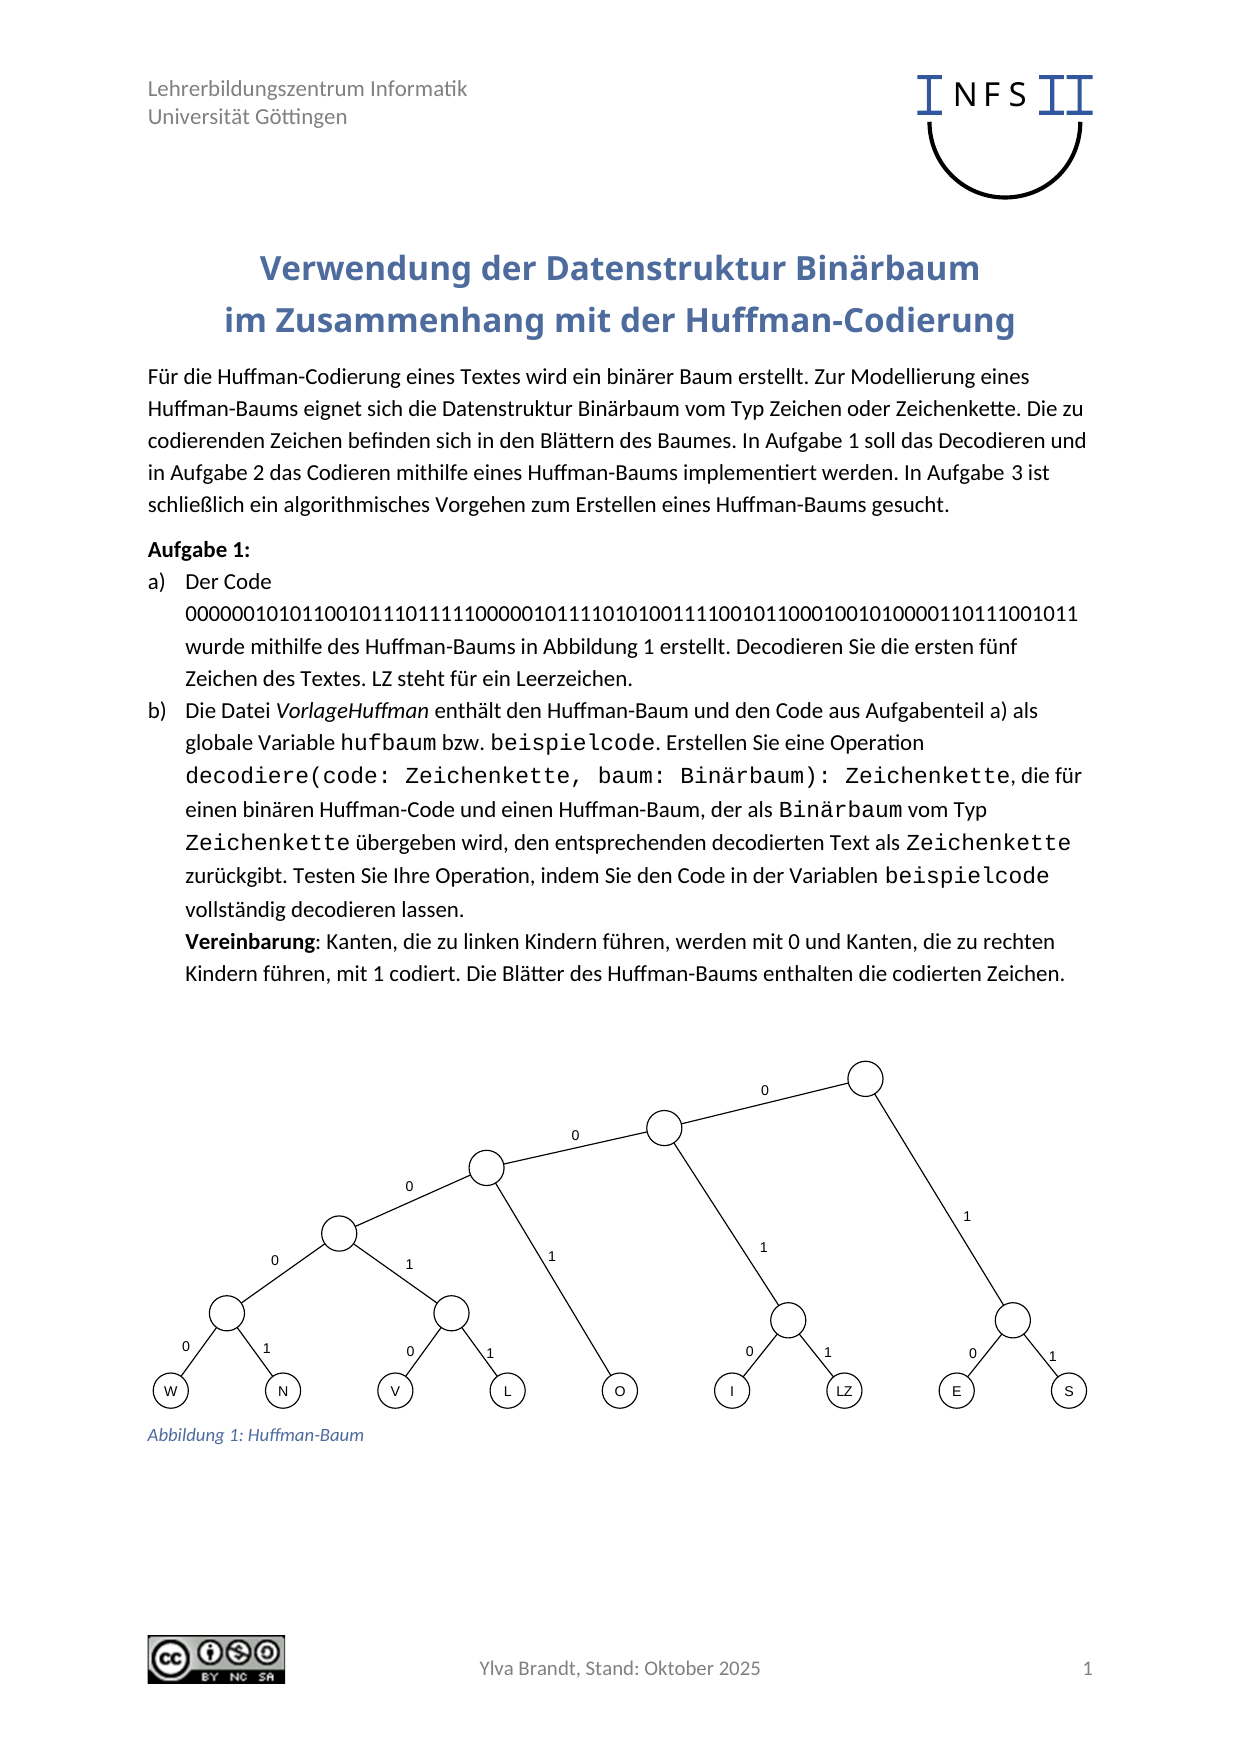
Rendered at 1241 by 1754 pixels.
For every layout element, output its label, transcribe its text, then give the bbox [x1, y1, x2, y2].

picture [147, 1635, 286, 1684]
list Die Datei VorlageHuffman enthält den Huffman-Baum und den Code aus Aufgabenteil a) als globale Variable hufbaum bzw. beispielcode. Erstellen Sie eine Operation decodiere(code: Zeichenkette, baum: Binärbaum): Zeichenkette, die für einen binären Huffman-Code und einen Huffman-Baum, der als Binärbaum vom Typ Zeichenkette übergeben wird, den entsprechenden decodierten Text als Zeichenkette zurückgibt. Testen Sie Ihre Operation, indem Sie den Code in der Variablen beispielcode vollständig decodieren lassen. [148, 696, 1093, 923]
list Der Code 00000010101100101110111110000010111101010011110010110001001010000110111001011 wurde mithilfe des Huffman-Baums in Abbildung 1 erstellt. Decodieren Sie die ersten fünf Zeichen des Textes. LZ steht für ein Leerzeichen. [148, 567, 1093, 692]
subtitle Verwendung der Datenstruktur Binärbaum im Zusammenhang mit der Huffman-Codierung [148, 245, 1093, 342]
list Vereinbarung: Kanten, die zu linken Kindern führen, werden mit 0 und Kanten, die zu rechten Kindern führen, mit 1 codiert. Die Blätter des Huffman-Baums enthalten die codierten Zeichen. [185, 927, 1093, 987]
text Aufgabe 1: [148, 535, 1093, 563]
text Für die Huffman-Codierung eines Textes wird ein binärer Baum erstellt. Zur Modellierung eines Huffman-Baums eignet sich die Datenstruktur Binärbaum vom Typ Zeichen oder Zeichenkette. Die zu codierenden Zeichen befinden sich in den Blättern des Baumes. In Aufgabe 1 soll das Decodieren und in Aufgabe 2 das Codieren mithilfe eines Huffman-Baums implementiert werden. In Aufgabe 3 ist schließlich ein algorithmisches Vorgehen zum Erstellen eines Huffman-Baums gesucht. [148, 362, 1093, 518]
